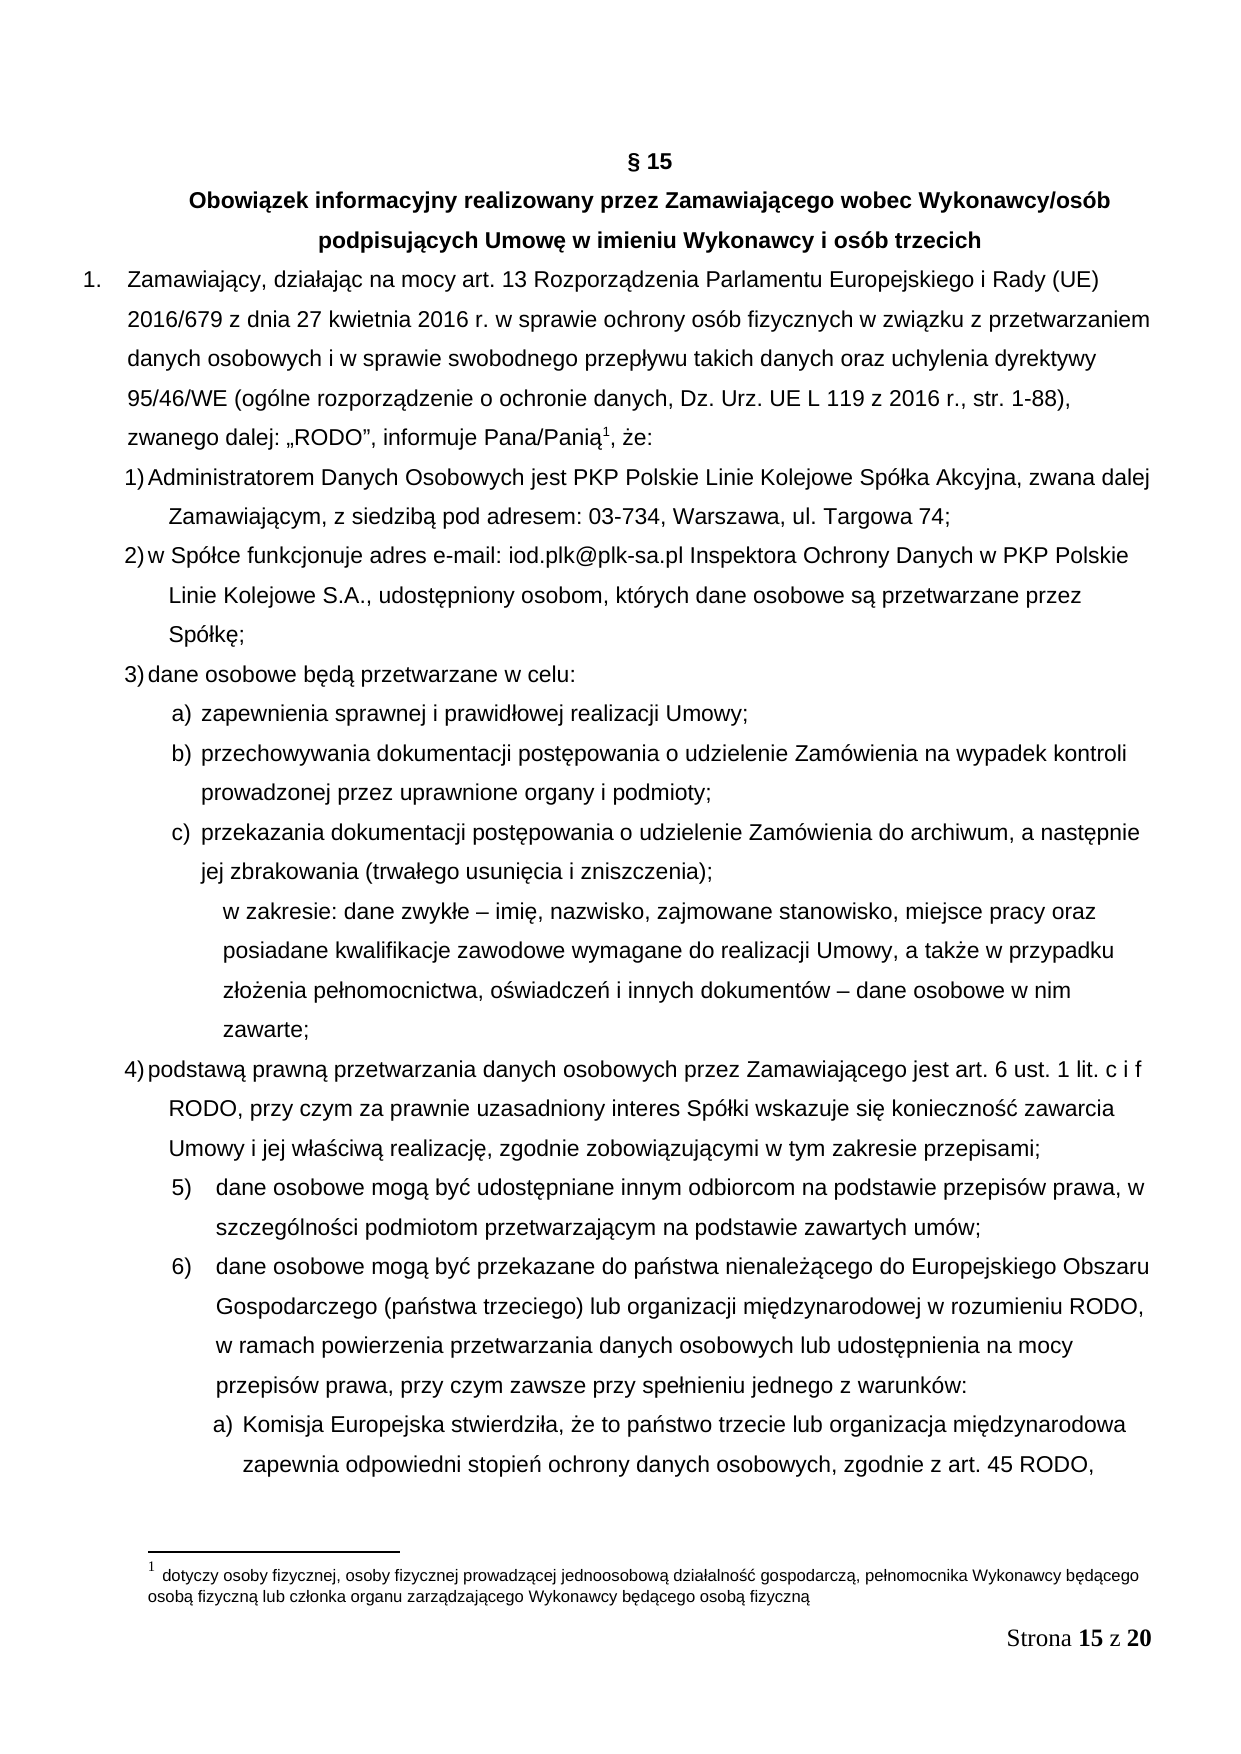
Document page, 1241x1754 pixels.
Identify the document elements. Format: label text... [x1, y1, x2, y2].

list Administratorem Danych Osobowych jest PKP Polskie Linie Kolejowe Spółka Akcyjna, zwana dalej Zamawiającym, z siedzibą pod adresem: 03-734, Warszawa, ul. Targowa 74; [124, 463, 1152, 529]
list podstawą prawną przetwarzania danych osobowych przez Zamawiającego jest art. 6 ust. 1 lit. c i f RODO, przy czym za prawnie uzasadniony interes Spółki wskazuje się konieczność zawarcia Umowy i jej właściwą realizację, zgodnie zobowiązującymi w tym zakresie przepisami; [124, 1056, 1152, 1161]
list Zamawiający, działając na mocy art. 13 Rozporządzenia Parlamentu Europejskiego i Rady (UE) 2016/679 z dnia 27 kwietnia 2016 r. w sprawie ochrony osób fizycznych w związku z przetwarzaniem danych osobowych i w sprawie swobodnego przepływu takich danych oraz uchylenia dyrektywy 95/46/WE (ogólne rozporządzenie o ochronie danych, Dz. Urz. UE L 119 z 2016 r., str. 1-88), zwanego dalej: „RODO”, informuje Pana/Panią, że: [83, 266, 1152, 450]
list przekazania dokumentacji postępowania o udzielenie Zamówienia do archiwum, a następnie jej zbrakowania (trwałego usunięcia i zniszczenia); [171, 819, 1152, 885]
text Obowiązek informacyjny realizowany przez Zamawiającego wobec Wykonawcy/osób podpisujących Umowę w imieniu Wykonawcy i osób trzecich [148, 187, 1152, 253]
list dane osobowe będą przetwarzane w celu: [124, 661, 1152, 687]
list zapewnienia sprawnej i prawidłowej realizacji Umowy; [171, 700, 1152, 727]
text § 15 [148, 148, 1152, 174]
text w zakresie: dane zwykłe – imię, nazwisko, zajmowane stanowisko, miejsce pracy oraz posiadane kwalifikacje zawodowe wymagane do realizacji Umowy, a także w przypadku złożenia pełnomocnictwa, oświadczeń i innych dokumentów – dane osobowe w nim zawarte; [223, 898, 1152, 1043]
list dane osobowe mogą być udostępniane innym odbiorcom na podstawie przepisów prawa, w szczególności podmiotom przetwarzającym na podstawie zawartych umów; [171, 1174, 1152, 1240]
list Komisja Europejska stwierdziła, że to państwo trzecie lub organizacja międzynarodowa zapewnia odpowiedni stopień ochrony danych osobowych, zgodnie z art. 45 RODO, [213, 1411, 1152, 1477]
list w Spółce funkcjonuje adres e-mail: iod.plk@plk-sa.pl Inspektora Ochrony Danych w PKP Polskie Linie Kolejowe S.A., udostępniony osobom, których dane osobowe są przetwarzane przez Spółkę; [124, 542, 1152, 648]
list dane osobowe mogą być przekazane do państwa nienależącego do Europejskiego Obszaru Gospodarczego (państwa trzeciego) lub organizacji międzynarodowej w rozumieniu RODO, w ramach powierzenia przetwarzania danych osobowych lub udostępnienia na mocy przepisów prawa, przy czym zawsze przy spełnieniu jednego z warunków: [171, 1253, 1152, 1398]
list przechowywania dokumentacji postępowania o udzielenie Zamówienia na wypadek kontroli prowadzonej przez uprawnione organy i podmioty; [171, 740, 1152, 806]
